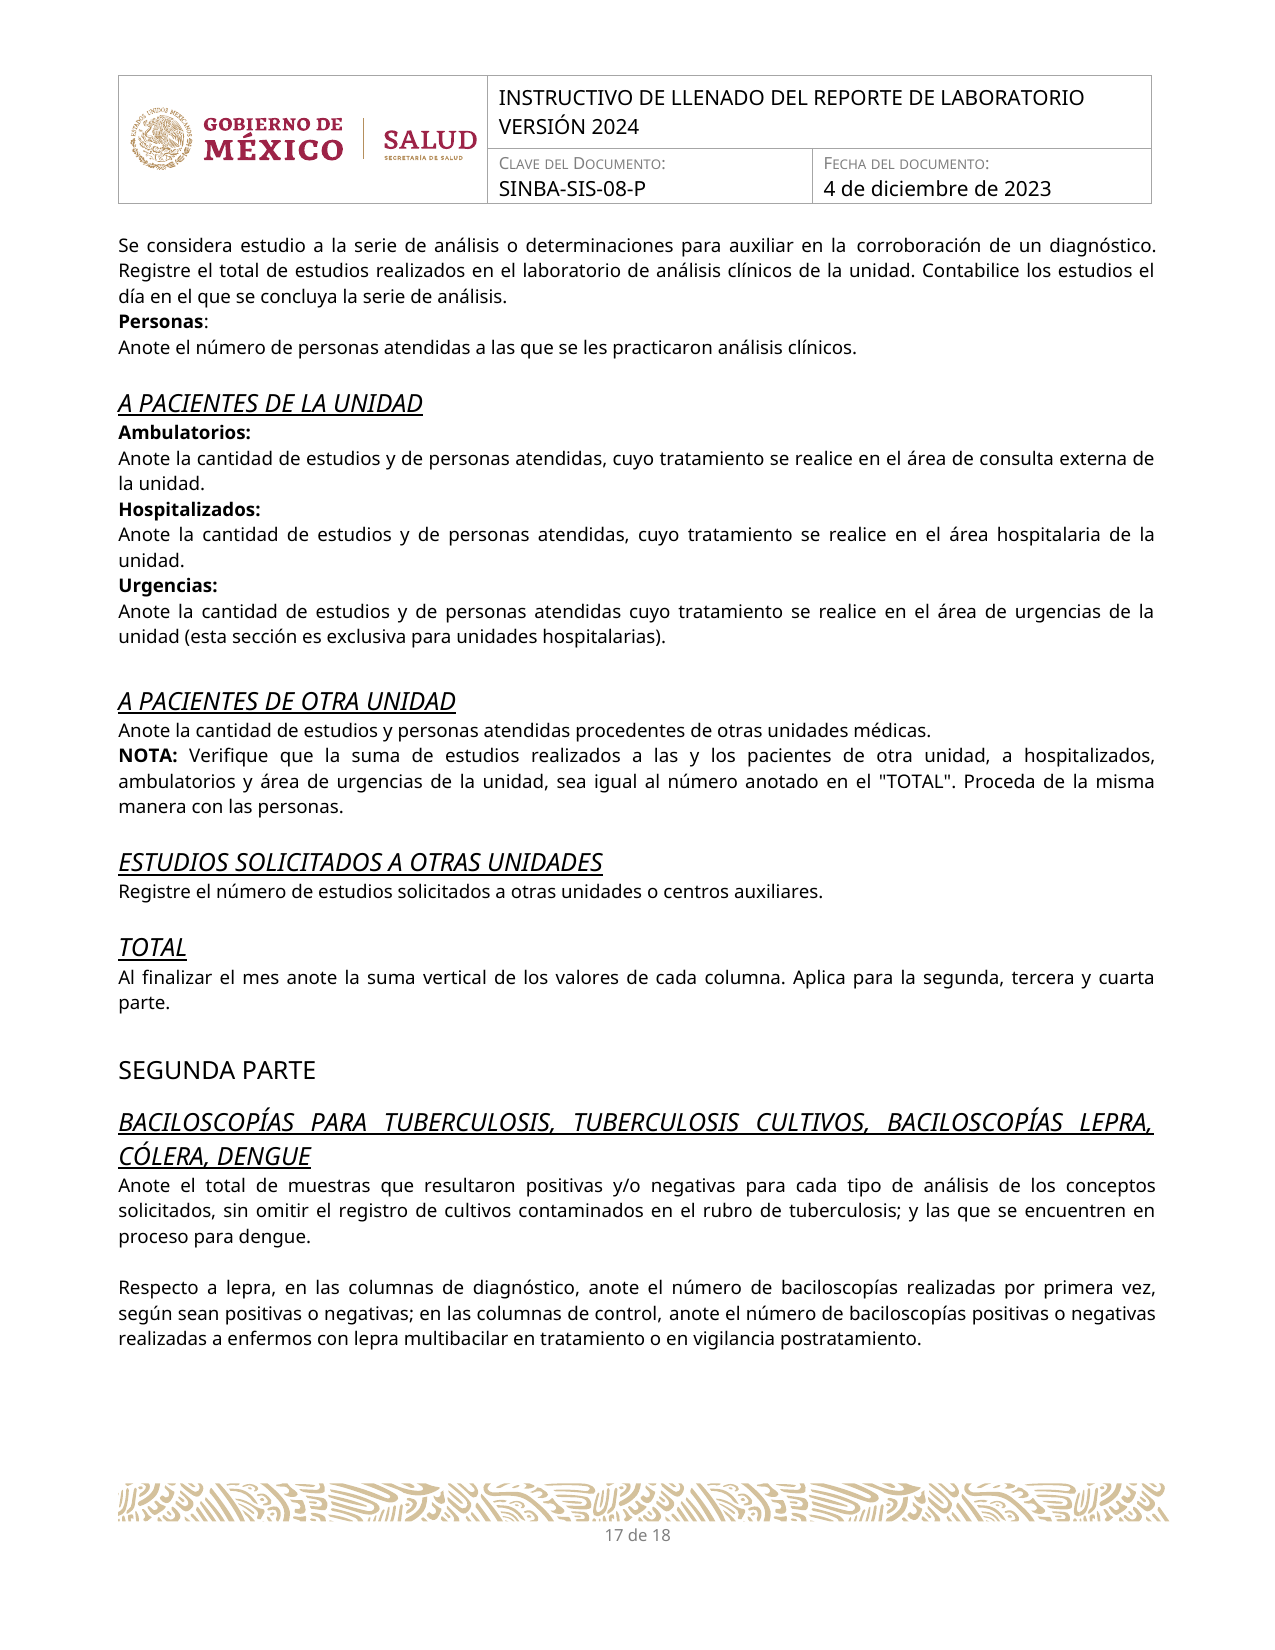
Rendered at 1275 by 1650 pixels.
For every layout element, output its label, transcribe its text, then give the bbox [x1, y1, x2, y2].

text A PACIENTES DE OTRA UNIDAD [118, 683, 1157, 717]
text Al finalizar el mes anote la suma vertical de los valores de cada columna. Aplica para la segunda, tercera y cuarta parte. [118, 964, 1157, 1015]
text Registre el número de estudios solicitados a otras unidades o centros auxiliares. [118, 879, 1157, 904]
text BACILOSCOPÍAS PARA TUBERCULOSIS, TUBERCULOSIS CULTIVOS, BACILOSCOPÍAS LEPRA, CÓLERA, DENGUE [118, 1104, 1157, 1172]
text Anote la cantidad de estudios y de personas atendidas, cuyo tratamiento se realice en el área hospitalaria de la unidad. [118, 521, 1157, 572]
text Urgencias: [118, 572, 1157, 598]
text NOTA: Verifique que la suma de estudios realizados a las y los pacientes de otra unidad, a hospitalizados, ambulatorios y área de urgencias de la unidad, sea igual al número anotado en el "TOTAL". Proceda de la misma manera con las personas. [118, 743, 1157, 819]
text Personas: [118, 309, 1157, 334]
text Hospitalizados: [118, 496, 1157, 521]
subtitle SEGUNDA PARTE [118, 1052, 1157, 1087]
text Anote el número de personas atendidas a las que se les practicaron análisis clínicos. [118, 334, 1157, 360]
text Anote la cantidad de estudios y de personas atendidas, cuyo tratamiento se realice en el área de consulta externa de la unidad. [118, 445, 1157, 496]
text Ambulatorios: [118, 419, 1157, 445]
text Anote la cantidad de estudios y de personas atendidas cuyo tratamiento se realice en el área de urgencias de la unidad (esta sección es exclusiva para unidades hospitalarias). [118, 598, 1157, 649]
text Anote el total de muestras que resultaron positivas y/o negativas para cada tipo de análisis de los conceptos solicitados, sin omitir el registro de cultivos contaminados en el rubro de tuberculosis; y las que se encuentren en proceso para dengue. [118, 1172, 1157, 1249]
text ESTUDIOS SOLICITADOS A OTRAS UNIDADES [118, 845, 1157, 879]
text Anote la cantidad de estudios y personas atendidas procedentes de otras unidades médicas. [118, 717, 1157, 743]
text Respecto a lepra, en las columnas de diagnóstico, anote el número de baciloscopías realizadas por primera vez, según sean positivas o negativas; en las columnas de control, anote el número de baciloscopías positivas o negativas realizadas a enfermos con lepra multibacilar en tratamiento o en vigilancia postratamiento. [118, 1274, 1157, 1351]
text TOTAL [118, 930, 1157, 964]
text A PACIENTES DE LA UNIDAD [118, 385, 1157, 419]
text Se considera estudio a la serie de análisis o determinaciones para auxiliar en la corroboración de un diagnóstico. Registre el total de estudios realizados en el laboratorio de análisis clínicos de la unidad. Contabilice los estudios el día en el que se concluya la serie de análisis. [118, 232, 1157, 309]
